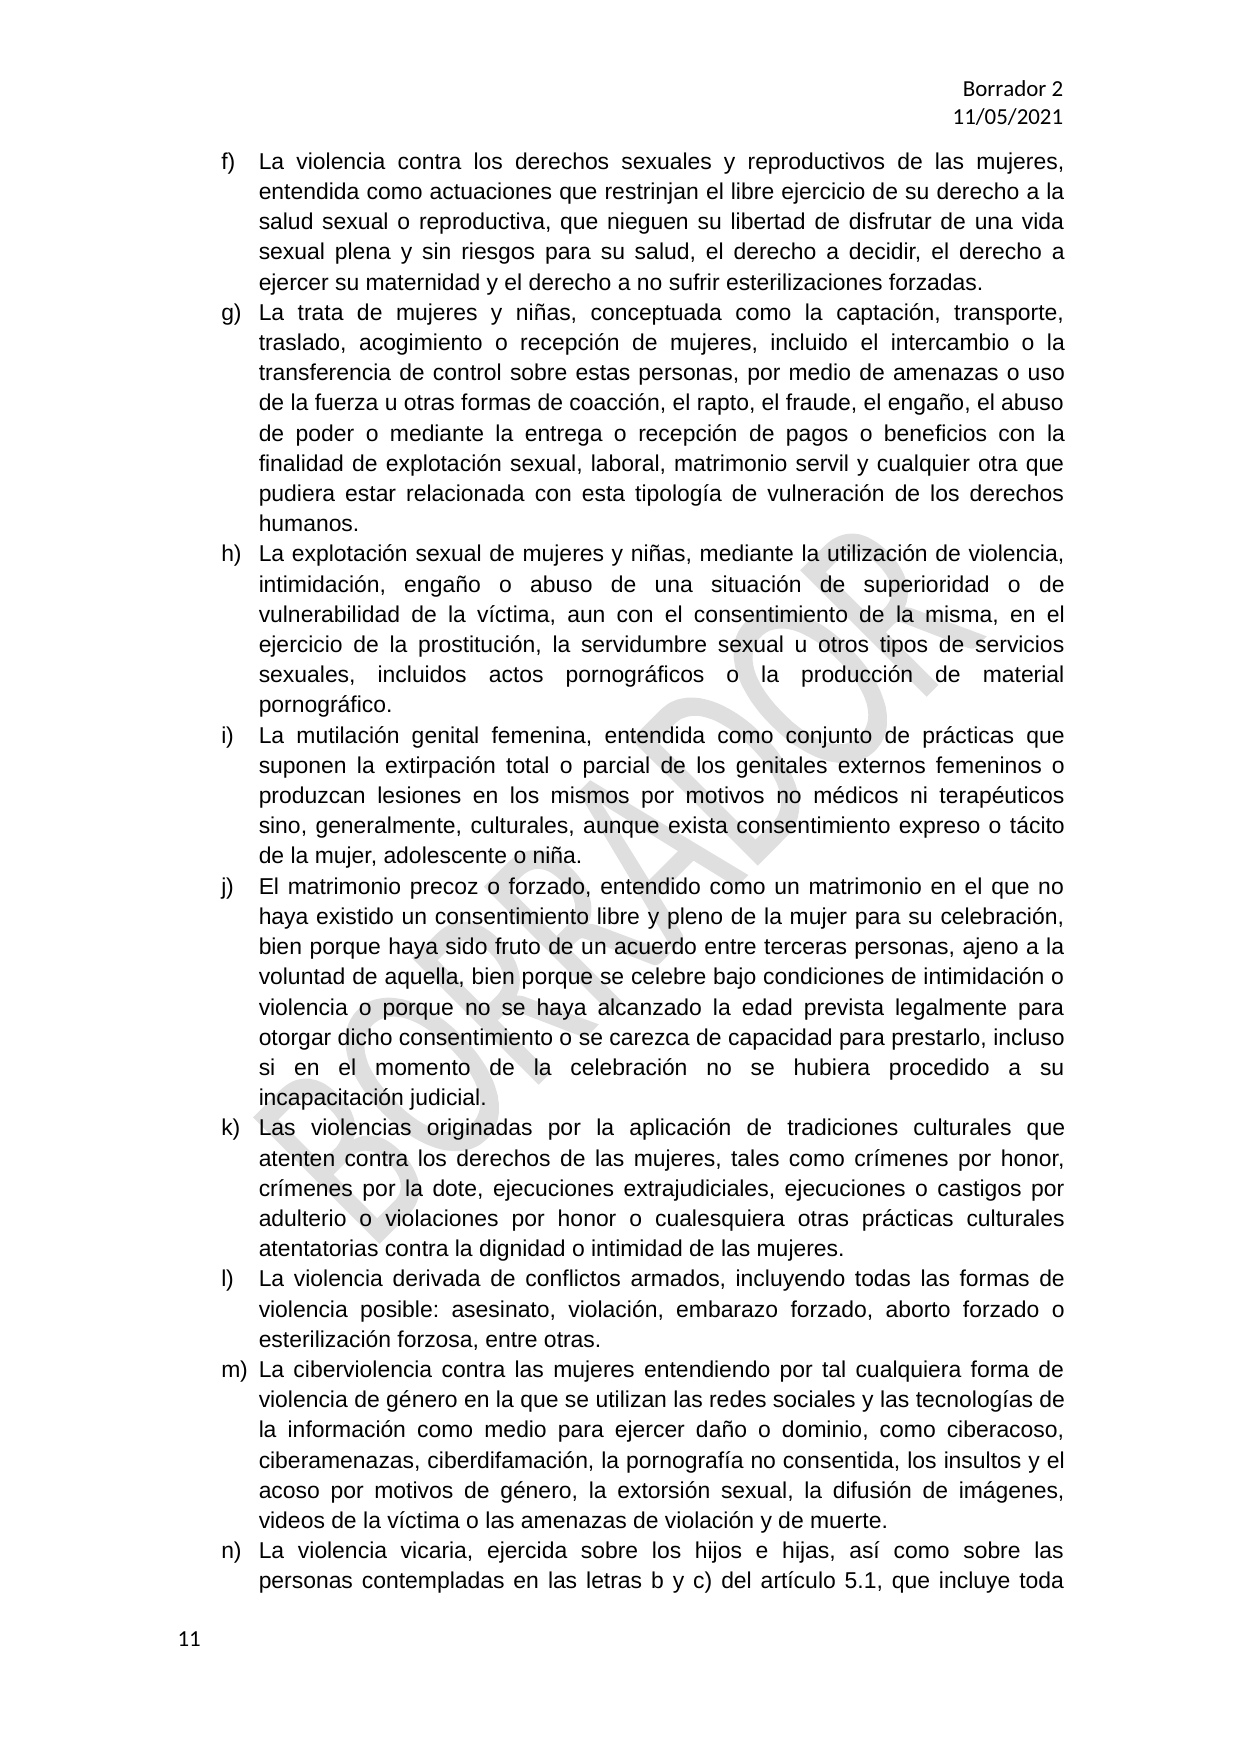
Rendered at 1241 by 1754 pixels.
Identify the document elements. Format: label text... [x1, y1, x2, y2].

list El matrimonio precoz o forzado, entendido como un matrimonio en el que no haya existido un consentimiento libre y pleno de la mujer para su celebración, bien porque haya sido fruto de un acuerdo entre terceras personas, ajeno a la voluntad de aquella, bien porque se celebre bajo condiciones de intimidación o violencia o porque no se haya alcanzado la edad prevista legalmente para otorgar dicho consentimiento o se carezca de capacidad para prestarlo, incluso si en el momento de la celebración no se hubiera procedido a su incapacitación judicial. [221, 873, 1065, 1110]
list La trata de mujeres y niñas, conceptuada como la captación, transporte, traslado, acogimiento o recepción de mujeres, incluido el intercambio o la transferencia de control sobre estas personas, por medio de amenazas o uso de la fuerza u otras formas de coacción, el rapto, el fraude, el engaño, el abuso de poder o mediante la entrega o recepción de pagos o beneficios con la finalidad de explotación sexual, laboral, matrimonio servil y cualquier otra que pudiera estar relacionada con esta tipología de vulneración de los derechos humanos. [221, 299, 1065, 536]
list La violencia derivada de conflictos armados, incluyendo todas las formas de violencia posible: asesinato, violación, embarazo forzado, aborto forzado o esterilización forzosa, entre otras. [221, 1265, 1065, 1352]
list La ciberviolencia contra las mujeres entendiendo por tal cualquiera forma de violencia de género en la que se utilizan las redes sociales y las tecnologías de la información como medio para ejercer daño o dominio, como ciberacoso, ciberamenazas, ciberdifamación, la pornografía no consentida, los insultos y el acoso por motivos de género, la extorsión sexual, la difusión de imágenes, videos de la víctima o las amenazas de violación y de muerte. [221, 1356, 1065, 1533]
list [221, 1537, 1065, 1594]
list Las violencias originadas por la aplicación de tradiciones culturales que atenten contra los derechos de las mujeres, tales como crímenes por honor, crímenes por la dote, ejecuciones extrajudiciales, ejecuciones o castigos por adulterio o violaciones por honor o cualesquiera otras prácticas culturales atentatorias contra la dignidad o intimidad de las mujeres. [221, 1114, 1065, 1261]
list La explotación sexual de mujeres y niñas, mediante la utilización de violencia, intimidación, engaño o abuso de una situación de superioridad o de vulnerabilidad de la víctima, aun con el consentimiento de la misma, en el ejercicio de la prostitución, la servidumbre sexual u otros tipos de servicios sexuales, incluidos actos pornográficos o la producción de material pornográfico. [221, 540, 1065, 718]
list La mutilación genital femenina, entendida como conjunto de prácticas que suponen la extirpación total o parcial de los genitales externos femeninos o produzcan lesiones en los mismos por motivos no médicos ni terapéuticos sino, generalmente, culturales, aunque exista consentimiento expreso o tácito de la mujer, adolescente o niña. [221, 722, 1065, 869]
list La violencia contra los derechos sexuales y reproductivos de las mujeres, entendida como actuaciones que restrinjan el libre ejercicio de su derecho a la salud sexual o reproductiva, que nieguen su libertad de disfrutar de una vida sexual plena y sin riesgos para su salud, el derecho a decidir, el derecho a ejercer su maternidad y el derecho a no sufrir esterilizaciones forzadas. [221, 148, 1065, 295]
